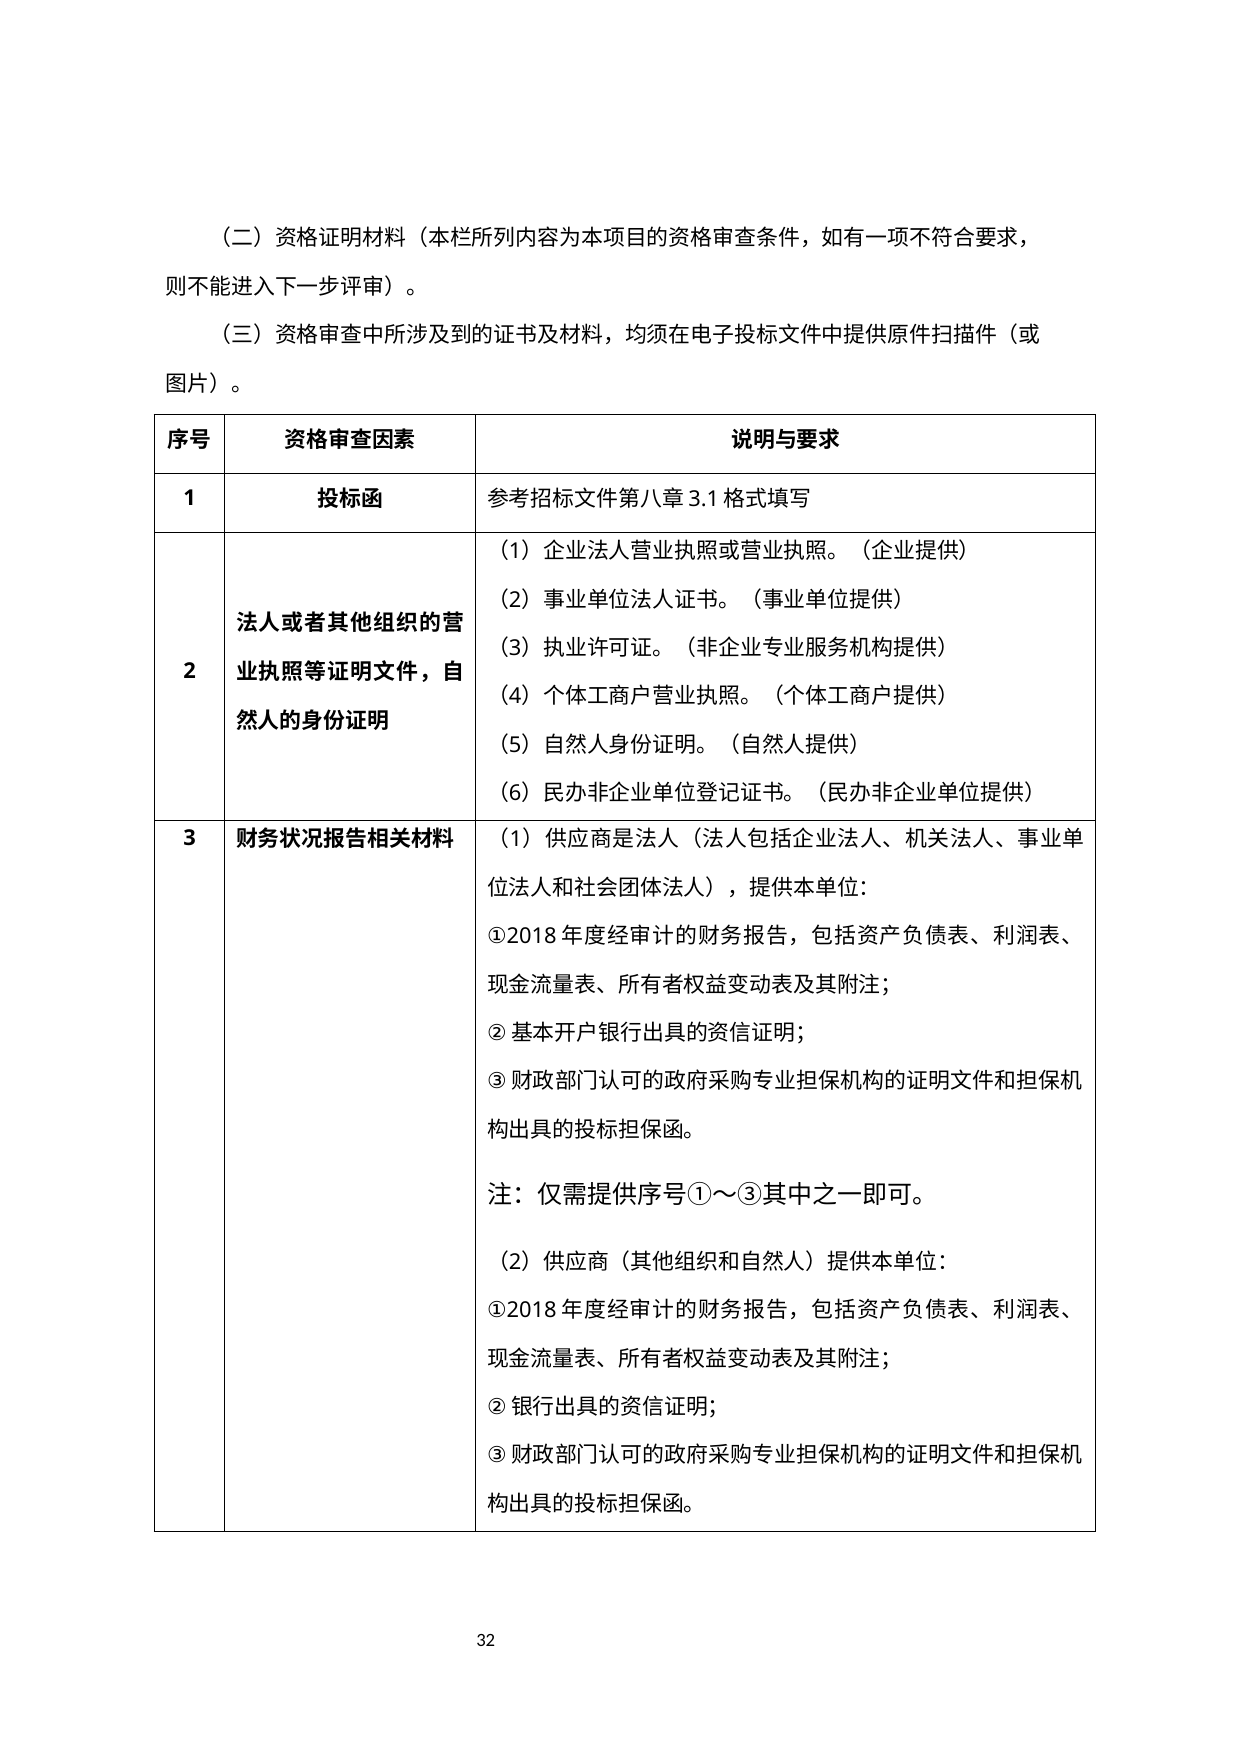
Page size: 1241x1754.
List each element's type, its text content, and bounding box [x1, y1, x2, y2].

table_cell 3 [155, 821, 224, 1531]
table_header 说明与要求 [476, 415, 1095, 473]
table_cell 参考招标文件第八章3.1格式填写 [476, 474, 1095, 532]
table_cell 法人或者其他组织的营业执照等证明文件，自然人的身份证明 [225, 533, 475, 819]
table_cell （1）企业法人营业执照或营业执照。（企业提供） （2）事业单位法人证书。（事业单位提供） （3）执业许可证。（非企业专业服务机构提供） （4）个体工商户营业执照。（个体工商户提供） （5）自然人身份证明。（自然人提供） （6）民办非企业单位登记证书。（民办非企业单位提供） [476, 533, 1095, 819]
table_cell 2 [155, 533, 224, 819]
text （三）资格审查中所涉及到的证书及材料，均须在电子投标文件中提供原件扫描件（或图片）。 [165, 317, 1043, 398]
table_header 资格审查因素 [225, 415, 475, 473]
table_cell 1 [155, 474, 224, 532]
table_cell 财务状况报告相关材料 [225, 821, 475, 1531]
text （二）资格证明材料（本栏所列内容为本项目的资格审查条件，如有一项不符合要求，则不能进入下一步评审）。 [165, 219, 1043, 301]
table_cell 投标函 [225, 474, 475, 532]
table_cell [476, 821, 1095, 1531]
table_header 序号 [155, 415, 224, 473]
